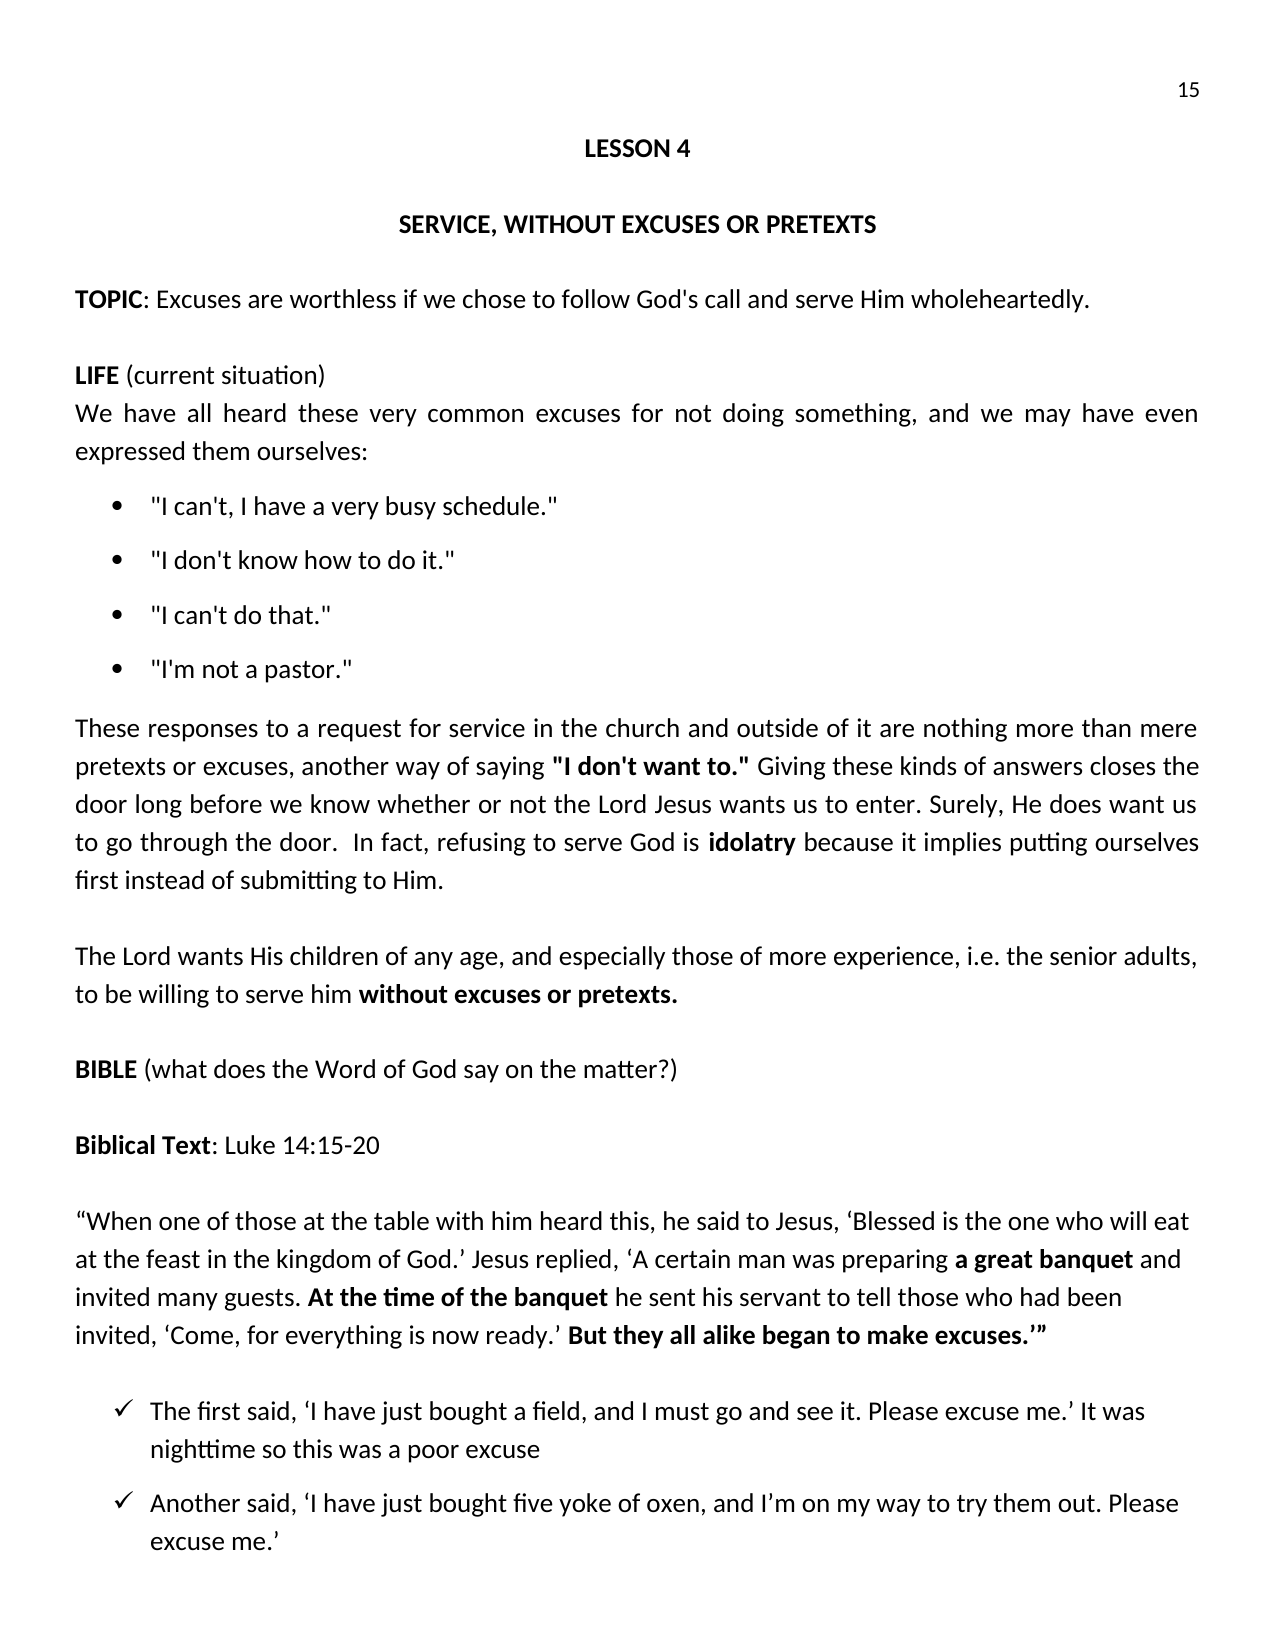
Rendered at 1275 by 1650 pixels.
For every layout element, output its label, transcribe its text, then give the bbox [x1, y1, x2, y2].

list "I'm not a pastor." [112, 653, 1200, 686]
text These responses to a request for service in the church and outside of it are nothing more than mere pretexts or excuses, another way of saying "I don't want to." Giving these kinds of answers closes the door long before we know whether or not the Lord Jesus wants us to enter. Surely, He does want us to go through the door. In fact, refusing to serve God is idolatry because it implies putting ourselves first instead of submitting to Him. [75, 711, 1200, 896]
list Another said, ‘I have just bought five yoke of oxen, and I’m on my way to try them out. Please excuse me.’ [112, 1486, 1200, 1557]
text LESSON 4 [75, 131, 1200, 164]
list "I don't know how to do it." [112, 543, 1200, 577]
list "I can't, I have a very busy schedule." [112, 489, 1200, 522]
text Biblical Text: Luke 14:15-20 [75, 1128, 1200, 1162]
text “When one of those at the table with him heard this, he said to Jesus, ‘Blessed is the one who will eat at the feast in the kingdom of God.’ Jesus replied, ‘A certain man was preparing a great banquet and invited many guests. At the time of the banquet he sent his servant to tell those who had been invited, ‘Come, for everything is now ready.’ But they all alike began to make excuses.’” [75, 1204, 1200, 1351]
text LIFE (current situation) [75, 358, 1200, 392]
text The Lord wants His children of any age, and especially those of more experience, i.e. the senior adults, to be willing to serve him without excuses or pretexts. [75, 939, 1200, 1010]
text TOPIC: Excuses are worthless if we chose to follow God's call and serve Him wholeheartedly. [75, 283, 1200, 316]
text SERVICE, WITHOUT EXCUSES OR PRETEXTS [75, 207, 1200, 240]
text We have all heard these very common excuses for not doing something, and we may have even expressed them ourselves: [75, 396, 1200, 467]
text BIBLE (what does the Word of God say on the matter?) [75, 1053, 1200, 1086]
list The first said, ‘I have just bought a field, and I must go and see it. Please excuse me.’ It was nighttime so this was a poor excuse [112, 1394, 1200, 1465]
list "I can't do that." [112, 598, 1200, 631]
